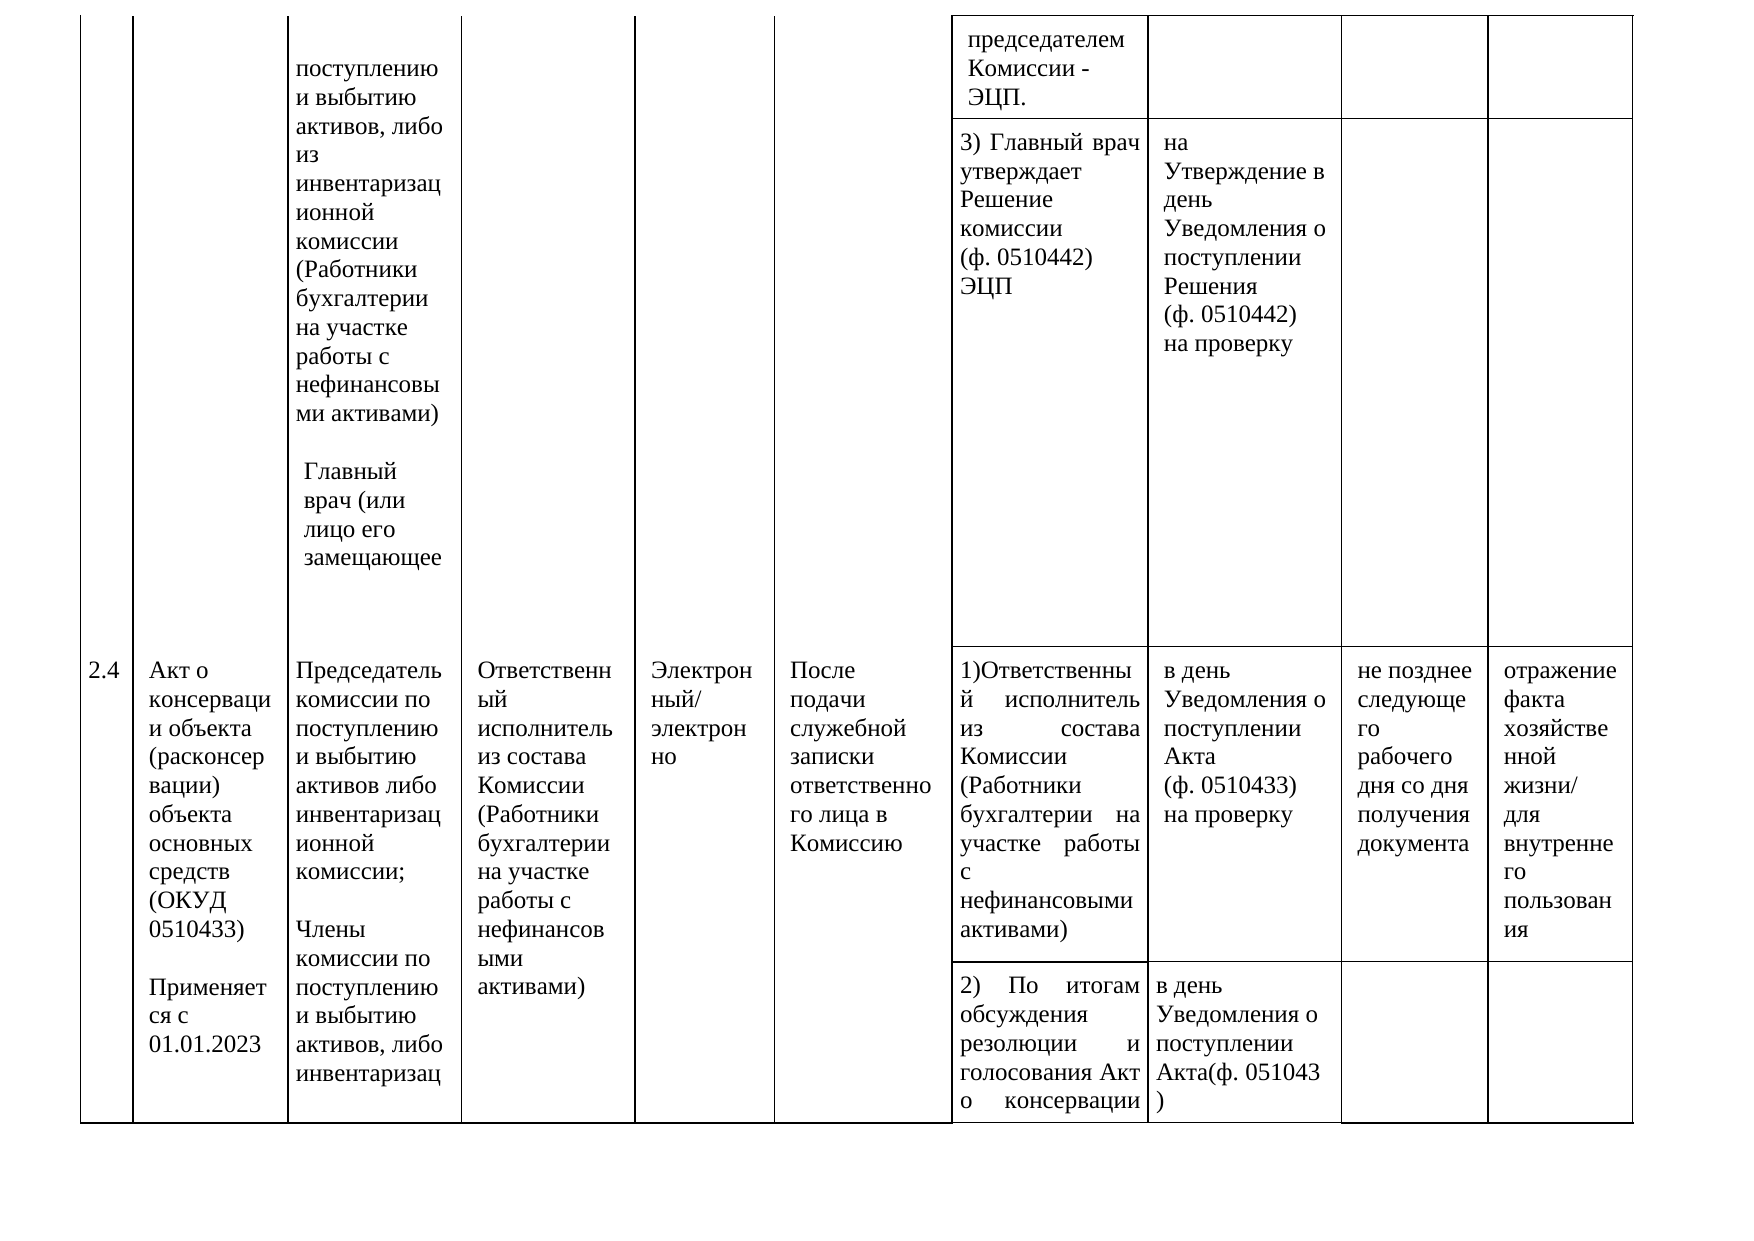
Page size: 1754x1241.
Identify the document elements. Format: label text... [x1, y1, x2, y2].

table_cell на Утверждение в день Уведомления о поступлении Решения (ф. 0510442) на проверку [1149, 119, 1341, 646]
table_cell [953, 16, 1147, 118]
table_cell После подачи служебной записки ответственного лица в Комиссию [775, 646, 951, 1122]
table_cell не позднее следующего рабочего дня со дня получения документа [1342, 647, 1487, 961]
table_cell [1489, 962, 1632, 1122]
table_cell отражение факта хозяйственной жизни/ для внутреннего пользования [1489, 647, 1632, 961]
table_cell [1342, 119, 1487, 646]
table_cell Электронный/электронно [636, 646, 774, 1122]
table_cell 2.4 [81, 646, 132, 1122]
table_cell [1342, 962, 1487, 1122]
table_cell 3) Главный врач утверждает Решение комиссии (ф. 0510442) ЭЦП [953, 119, 1147, 646]
table_cell в день Уведомления о поступлении Акта (ф. 0510433) на проверку [1149, 647, 1341, 961]
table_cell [953, 963, 1147, 1122]
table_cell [1149, 962, 1341, 1122]
table_cell Председатель комиссии по поступлению и выбытию активов либо инвентаризационной комиссии; Члены комиссии по поступлению и выбытию активов, либо инвентаризационной комиссии Ответственный исполнитель из состава комиссии по поступлению и выбытию активов, либо из инвентаризационной комиссии (Работники бухгалтерии на участке работы с нефинансовыми активами) Главный врач (или лицо его замещающее [289, 646, 461, 1122]
table_cell Ответственный исполнитель из состава Комиссии (Работники бухгалтерии на участке работы с нефинансовыми активами) [462, 646, 634, 1122]
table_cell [1149, 16, 1341, 118]
table_cell Акт о консервации объекта (расконсервации) объекта основных средств (ОКУД 0510433) Применяется с 01.01.2023 [134, 646, 287, 1122]
table_cell 1)Ответственный исполнитель из состава Комиссии (Работники бухгалтерии на участке работы с нефинансовыми активами) [953, 647, 1147, 961]
table_cell [1489, 119, 1632, 646]
